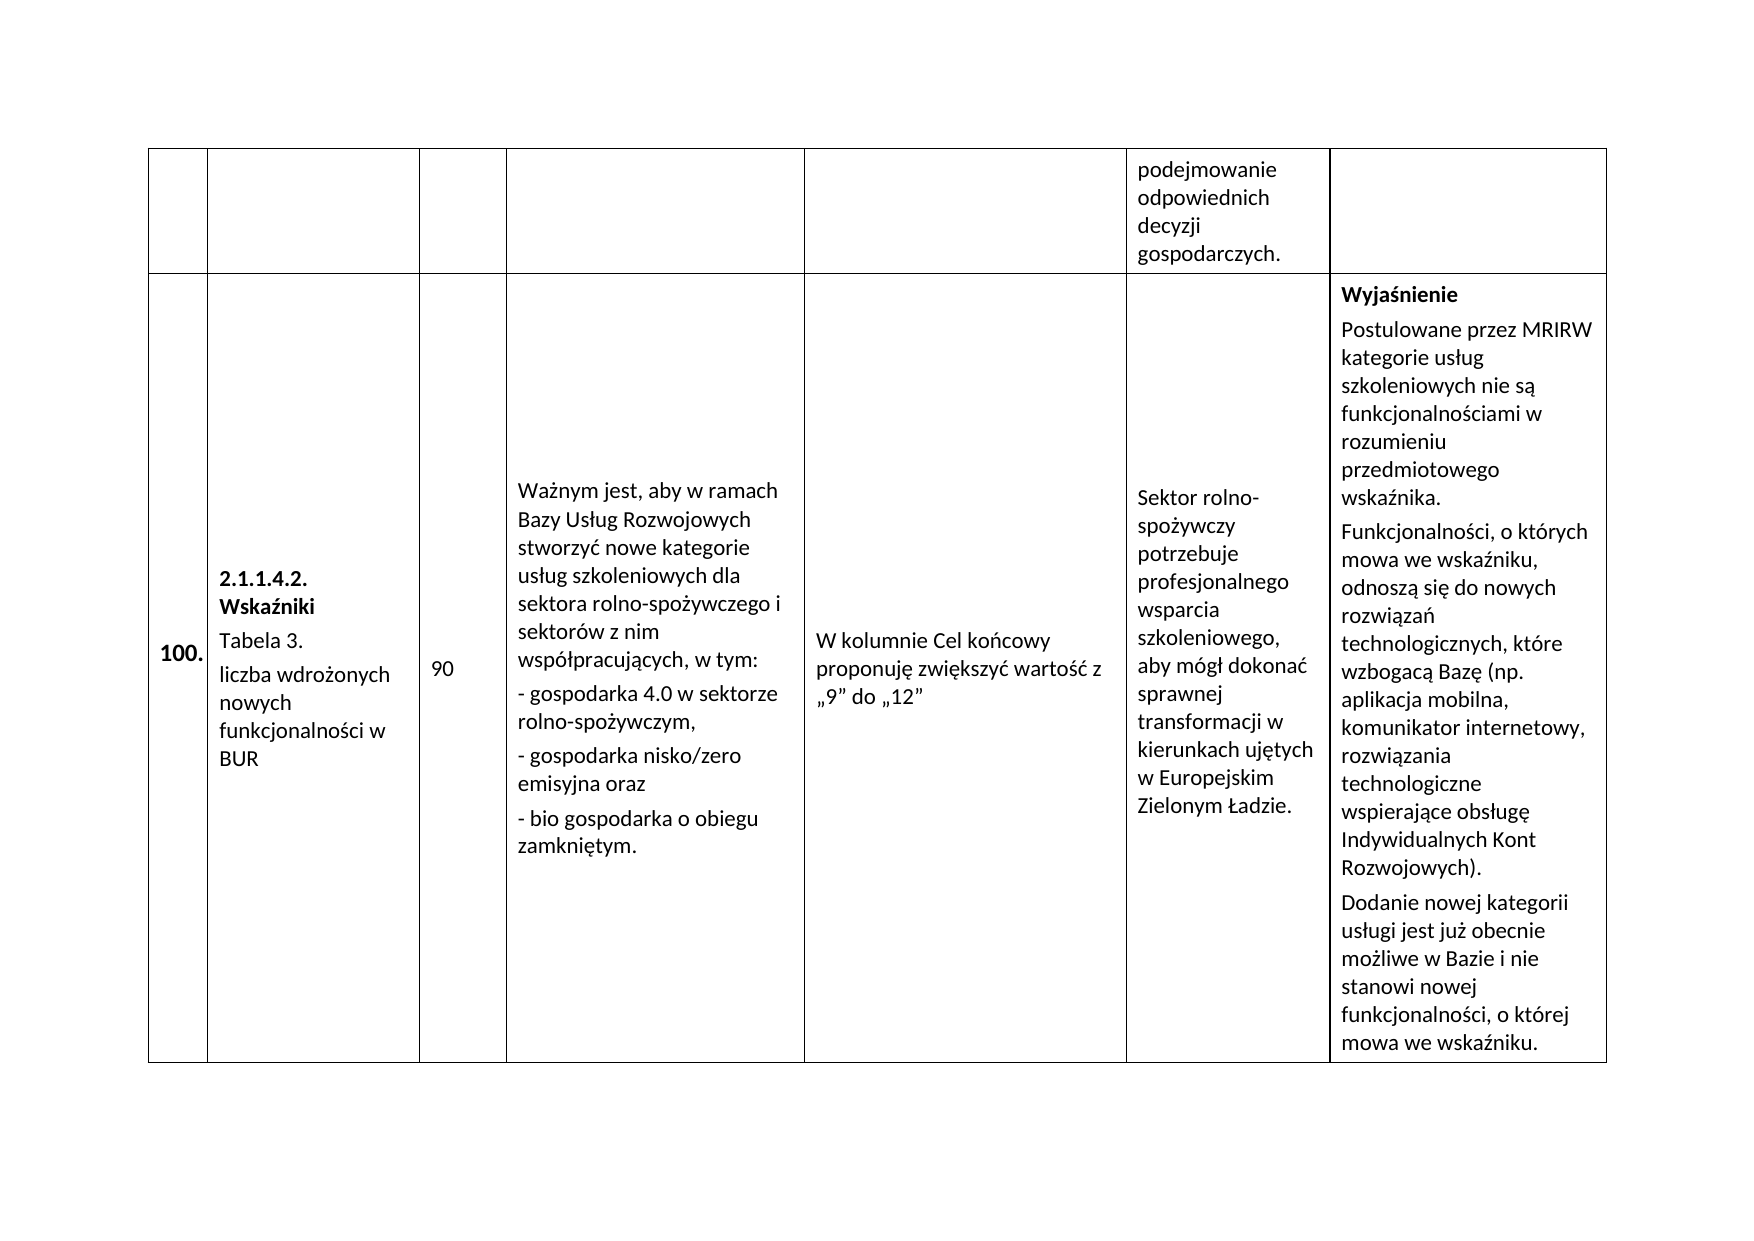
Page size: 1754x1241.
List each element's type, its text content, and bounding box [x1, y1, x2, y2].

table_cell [805, 149, 1126, 273]
table_cell Ważnym jest, aby w ramach Bazy Usług Rozwojowych stworzyć nowe kategorie usług szkoleniowych dla sektora rolno-spożywczego i sektorów z nim współpracujących, w tym: - gospodarka 4.0 w sektorze rolno-spożywczym, - gospodarka nisko/zero emisyjna oraz - bio gospodarka o obiegu zamkniętym. [507, 274, 804, 1062]
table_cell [1331, 149, 1606, 273]
table_cell Sektor rolno-spożywczy potrzebuje profesjonalnego wsparcia szkoleniowego, aby mógł dokonać sprawnej transformacji w kierunkach ujętych w Europejskim Zielonym Ładzie. [1127, 274, 1329, 1062]
table_cell 90 [420, 274, 506, 1062]
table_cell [507, 149, 804, 273]
table_cell Wyjaśnienie Postulowane przez MRIRW kategorie usług szkoleniowych nie są funkcjonalnościami w rozumieniu przedmiotowego wskaźnika. Funkcjonalności, o których mowa we wskaźniku, odnoszą się do nowych rozwiązań technologicznych, które wzbogacą Bazę (np. aplikacja mobilna, komunikator internetowy, rozwiązania technologiczne wspierające obsługę Indywidualnych Kont Rozwojowych). Dodanie nowej kategorii usługi jest już obecnie możliwe w Bazie i nie stanowi nowej funkcjonalności, o której mowa we wskaźniku. [1331, 274, 1606, 1062]
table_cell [1127, 149, 1329, 273]
table_cell [149, 149, 207, 273]
table_cell 2.1.1.4.2. Wskaźniki Tabela 3. liczba wdrożonych nowych funkcjonalności w BUR [208, 274, 419, 1062]
table_cell 81 [420, 149, 506, 273]
table_cell [149, 274, 207, 1062]
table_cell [208, 149, 419, 273]
table_cell W kolumnie Cel końcowy proponuję zwiększyć wartość z „9” do „12” [805, 274, 1126, 1062]
